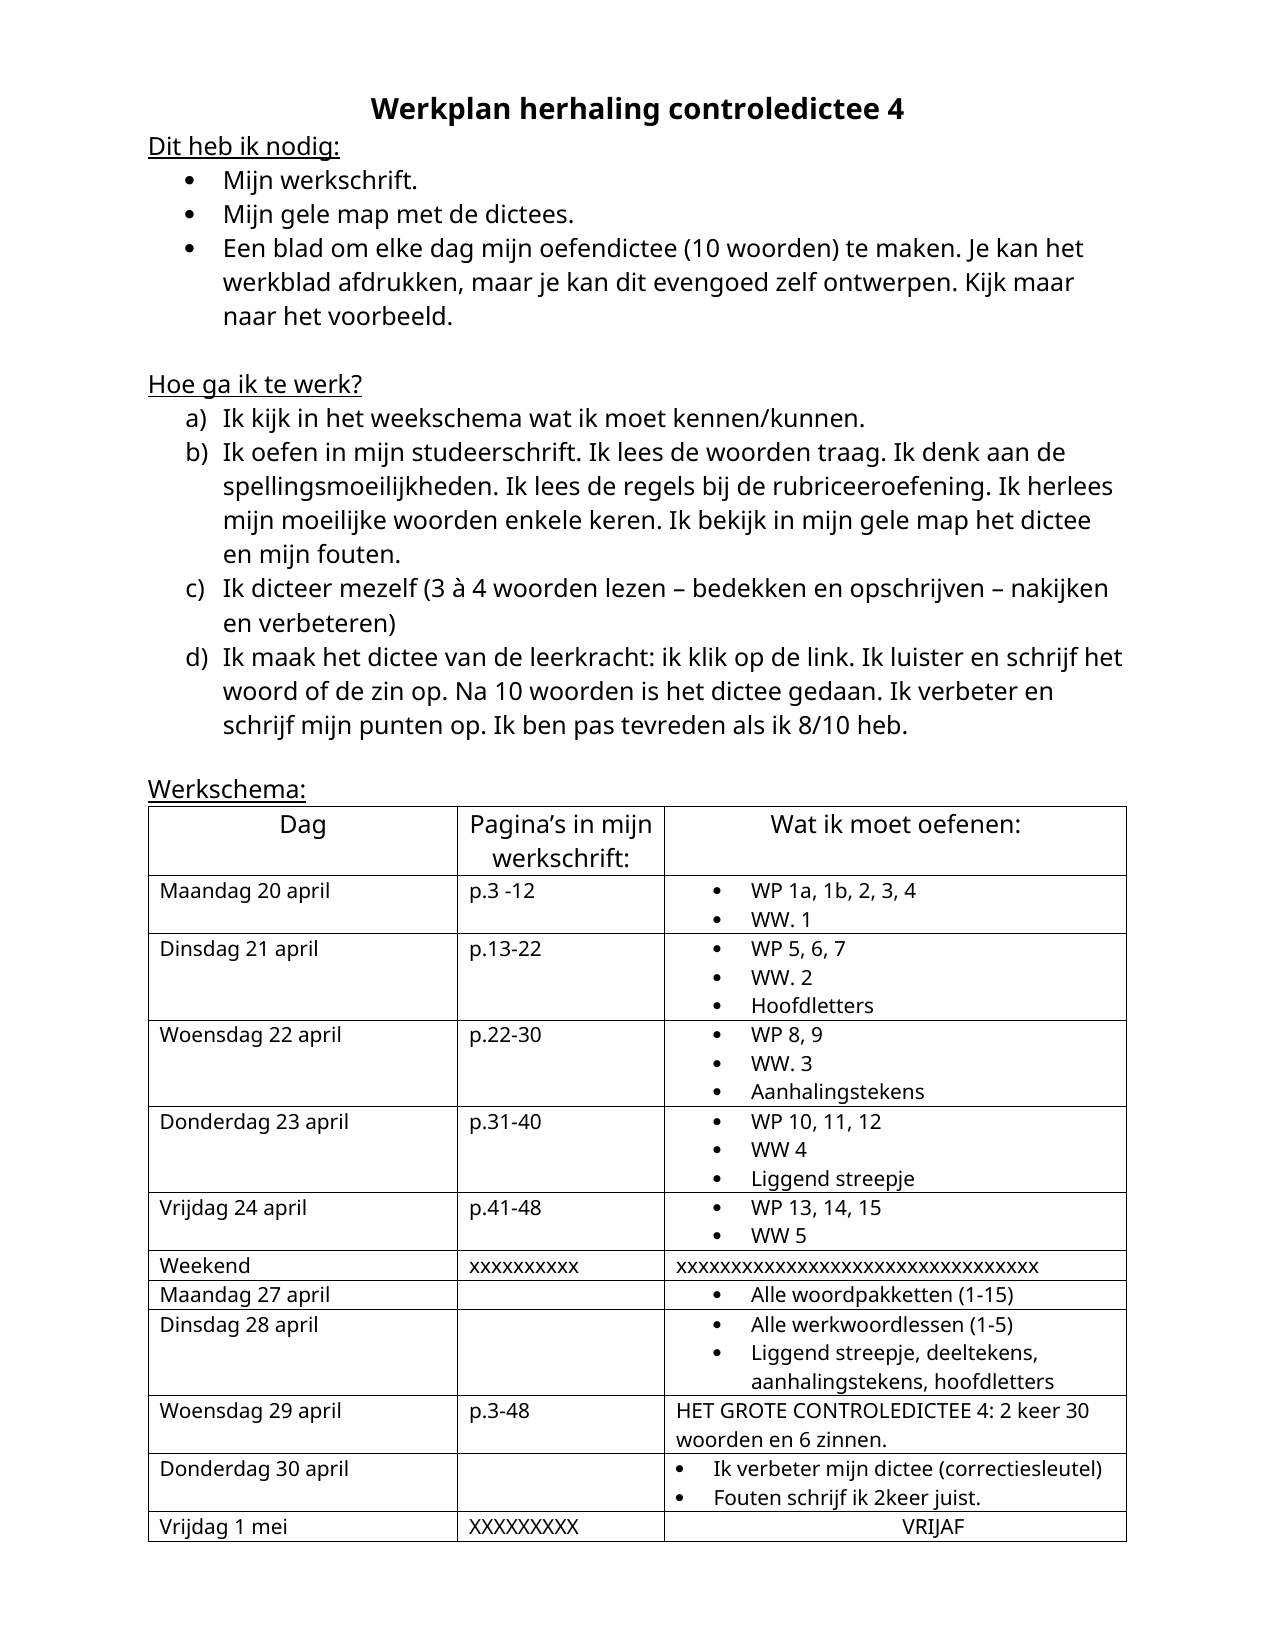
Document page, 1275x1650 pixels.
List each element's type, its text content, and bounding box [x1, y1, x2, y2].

table_header Wat ik moet oefenen: [665, 807, 1126, 875]
table_cell VRIJAF [665, 1512, 1126, 1541]
list Ik kijk in het weekschema wat ik moet kennen/kunnen. [185, 401, 1127, 435]
table_cell Donderdag 23 april [149, 1107, 457, 1192]
table_cell Dinsdag 21 april [149, 934, 457, 1019]
table_cell Vrijdag 1 mei [149, 1512, 457, 1541]
list Ik dicteer mezelf (3 à 4 woorden lezen – bedekken en opschrijven – nakijken en verbeteren) [185, 571, 1127, 639]
table_cell [458, 1310, 664, 1395]
table_cell p.41-48 [458, 1193, 664, 1250]
table_cell Vrijdag 24 april [149, 1193, 457, 1250]
table_cell p.3-48 [458, 1396, 664, 1453]
table_cell XXXXXXXXX [458, 1512, 664, 1541]
table_cell Ik verbeter mijn dictee (correctiesleutel) Fouten schrijf ik 2keer juist. [665, 1454, 1126, 1511]
table_cell Woensdag 29 april [149, 1396, 457, 1453]
text Werkplan herhaling controledictee 4 [148, 89, 1127, 128]
table_cell Alle werkwoordlessen (1-5) Liggend streepje, deeltekens, aanhalingstekens, hoofdletters [665, 1310, 1126, 1395]
table_cell Weekend [149, 1251, 457, 1279]
list Ik maak het dictee van de leerkracht: ik klik op de link. Ik luister en schrijf het woord of de zin op. Na 10 woorden is het dictee gedaan. Ik verbeter en schrijf mijn punten op. Ik ben pas tevreden als ik 8/10 heb. [185, 639, 1127, 741]
table_cell WP 10, 11, 12 WW 4 Liggend streepje [665, 1107, 1126, 1192]
table_cell Woensdag 22 april [149, 1021, 457, 1106]
table_header Dag [149, 807, 457, 875]
table_cell xxxxxxxxxx [458, 1251, 664, 1279]
table_cell Dinsdag 28 april [149, 1310, 457, 1395]
table_cell HET GROTE CONTROLEDICTEE 4: 2 keer 30 woorden en 6 zinnen. [665, 1396, 1126, 1453]
text Dit heb ik nodig: [148, 128, 1127, 162]
table_cell Donderdag 30 april [149, 1454, 457, 1511]
table_cell WP 5, 6, 7 WW. 2 Hoofdletters [665, 934, 1126, 1019]
text Hoe ga ik te werk? [148, 367, 1127, 401]
table_cell p.31-40 [458, 1107, 664, 1192]
text Werkschema: [148, 772, 1127, 806]
list Ik oefen in mijn studeerschrift. Ik lees de woorden traag. Ik denk aan de spellingsmoeilijkheden. Ik lees de regels bij de rubriceeroefening. Ik herlees mijn moeilijke woorden enkele keren. Ik bekijk in mijn gele map het dictee en mijn fouten. [185, 435, 1127, 571]
list Een blad om elke dag mijn oefendictee (10 woorden) te maken. Je kan het werkblad afdrukken, maar je kan dit evengoed zelf ontwerpen. Kijk maar naar het voorbeeld. [185, 231, 1127, 333]
table_cell WP 1a, 1b, 2, 3, 4 WW. 1 [665, 876, 1126, 933]
list Mijn werkschrift. [185, 162, 1127, 196]
table_cell p.3 -12 [458, 876, 664, 933]
table_cell [458, 1281, 664, 1309]
table_cell WP 13, 14, 15 WW 5 [665, 1193, 1126, 1250]
table_cell Maandag 20 april [149, 876, 457, 933]
table_cell xxxxxxxxxxxxxxxxxxxxxxxxxxxxxxxxx [665, 1251, 1126, 1279]
table_cell Alle woordpakketten (1-15) [665, 1281, 1126, 1309]
list Mijn gele map met de dictees. [185, 196, 1127, 231]
table_cell WP 8, 9 WW. 3 Aanhalingstekens [665, 1021, 1126, 1106]
table_cell Maandag 27 april [149, 1281, 457, 1309]
table_cell [458, 1454, 664, 1511]
table_cell p.13-22 [458, 934, 664, 1019]
table_cell p.22-30 [458, 1021, 664, 1106]
table_header Pagina’s in mijn werkschrift: [458, 807, 664, 875]
